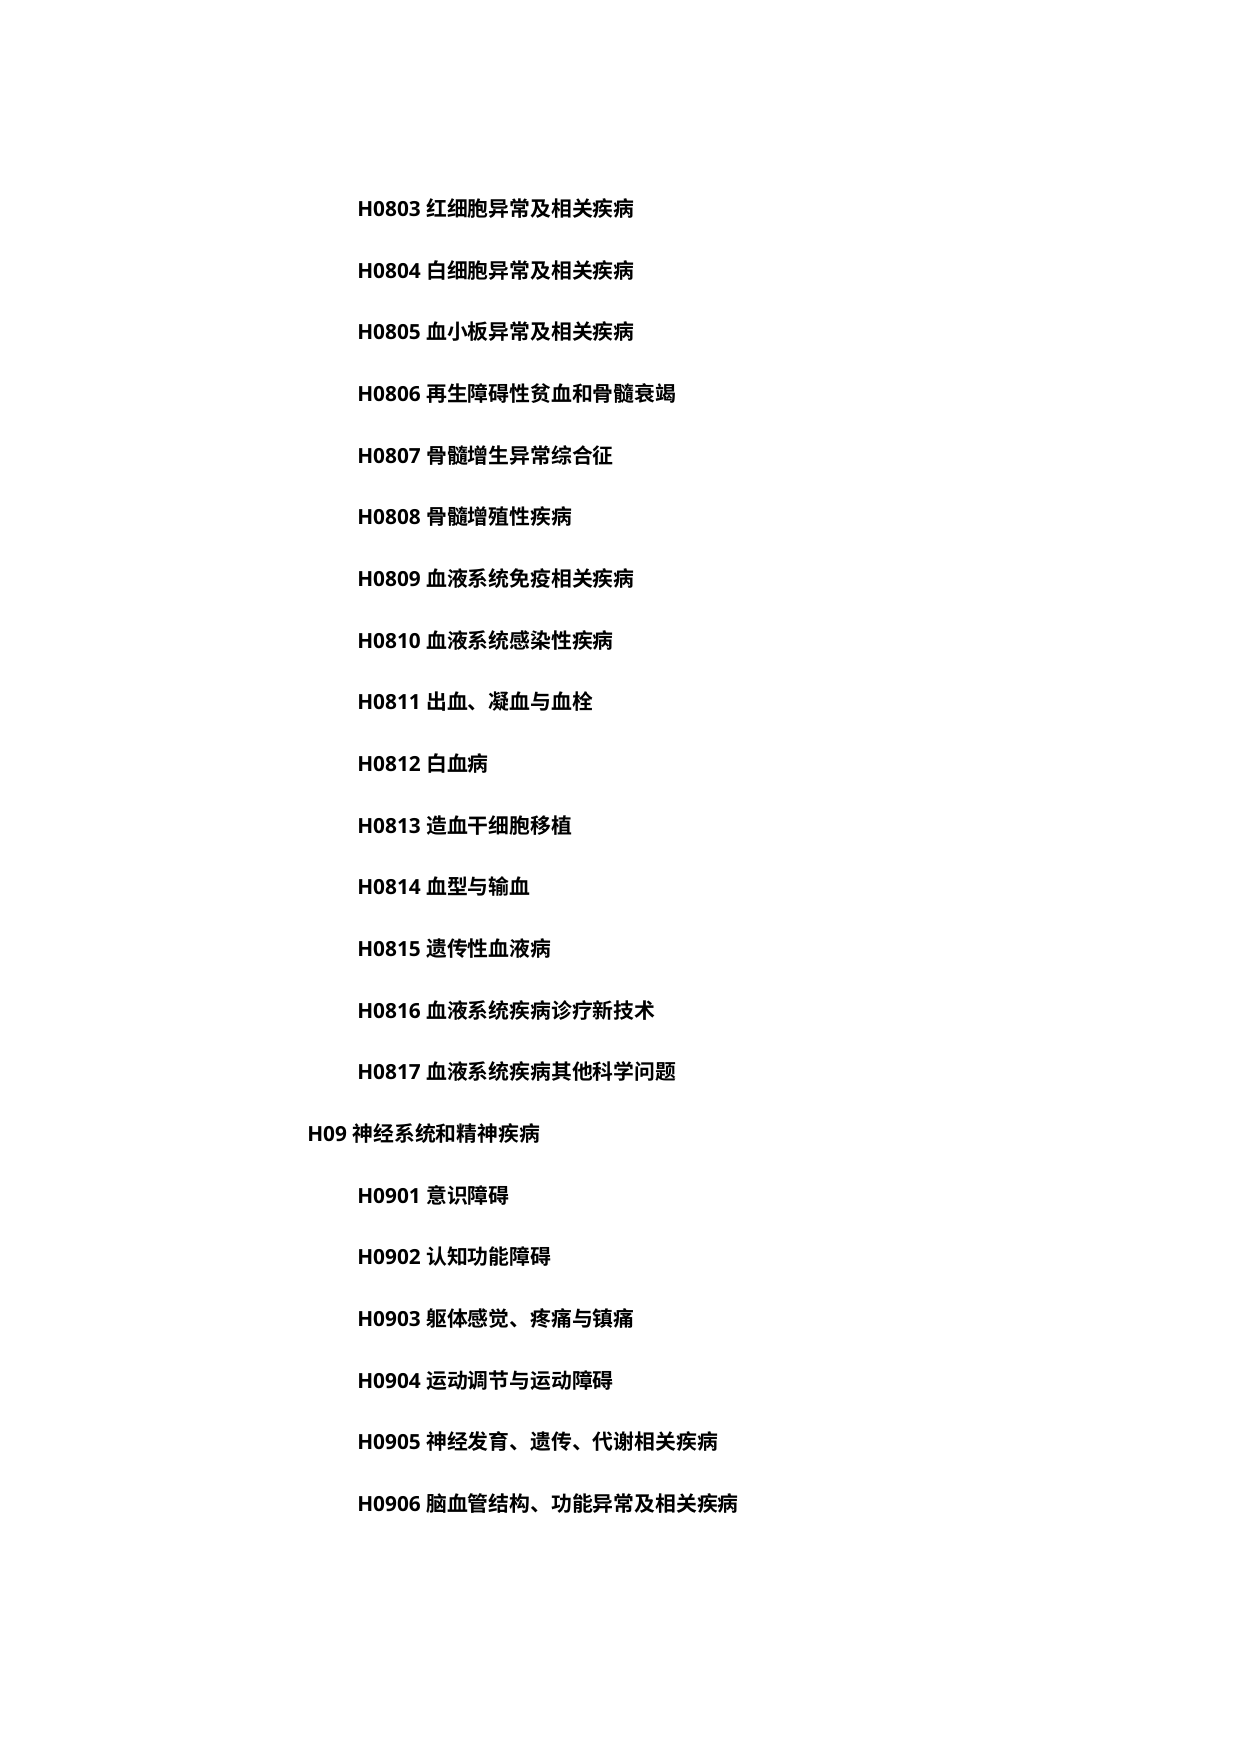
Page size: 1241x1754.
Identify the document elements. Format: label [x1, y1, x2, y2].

table_header [282, 162, 969, 1548]
